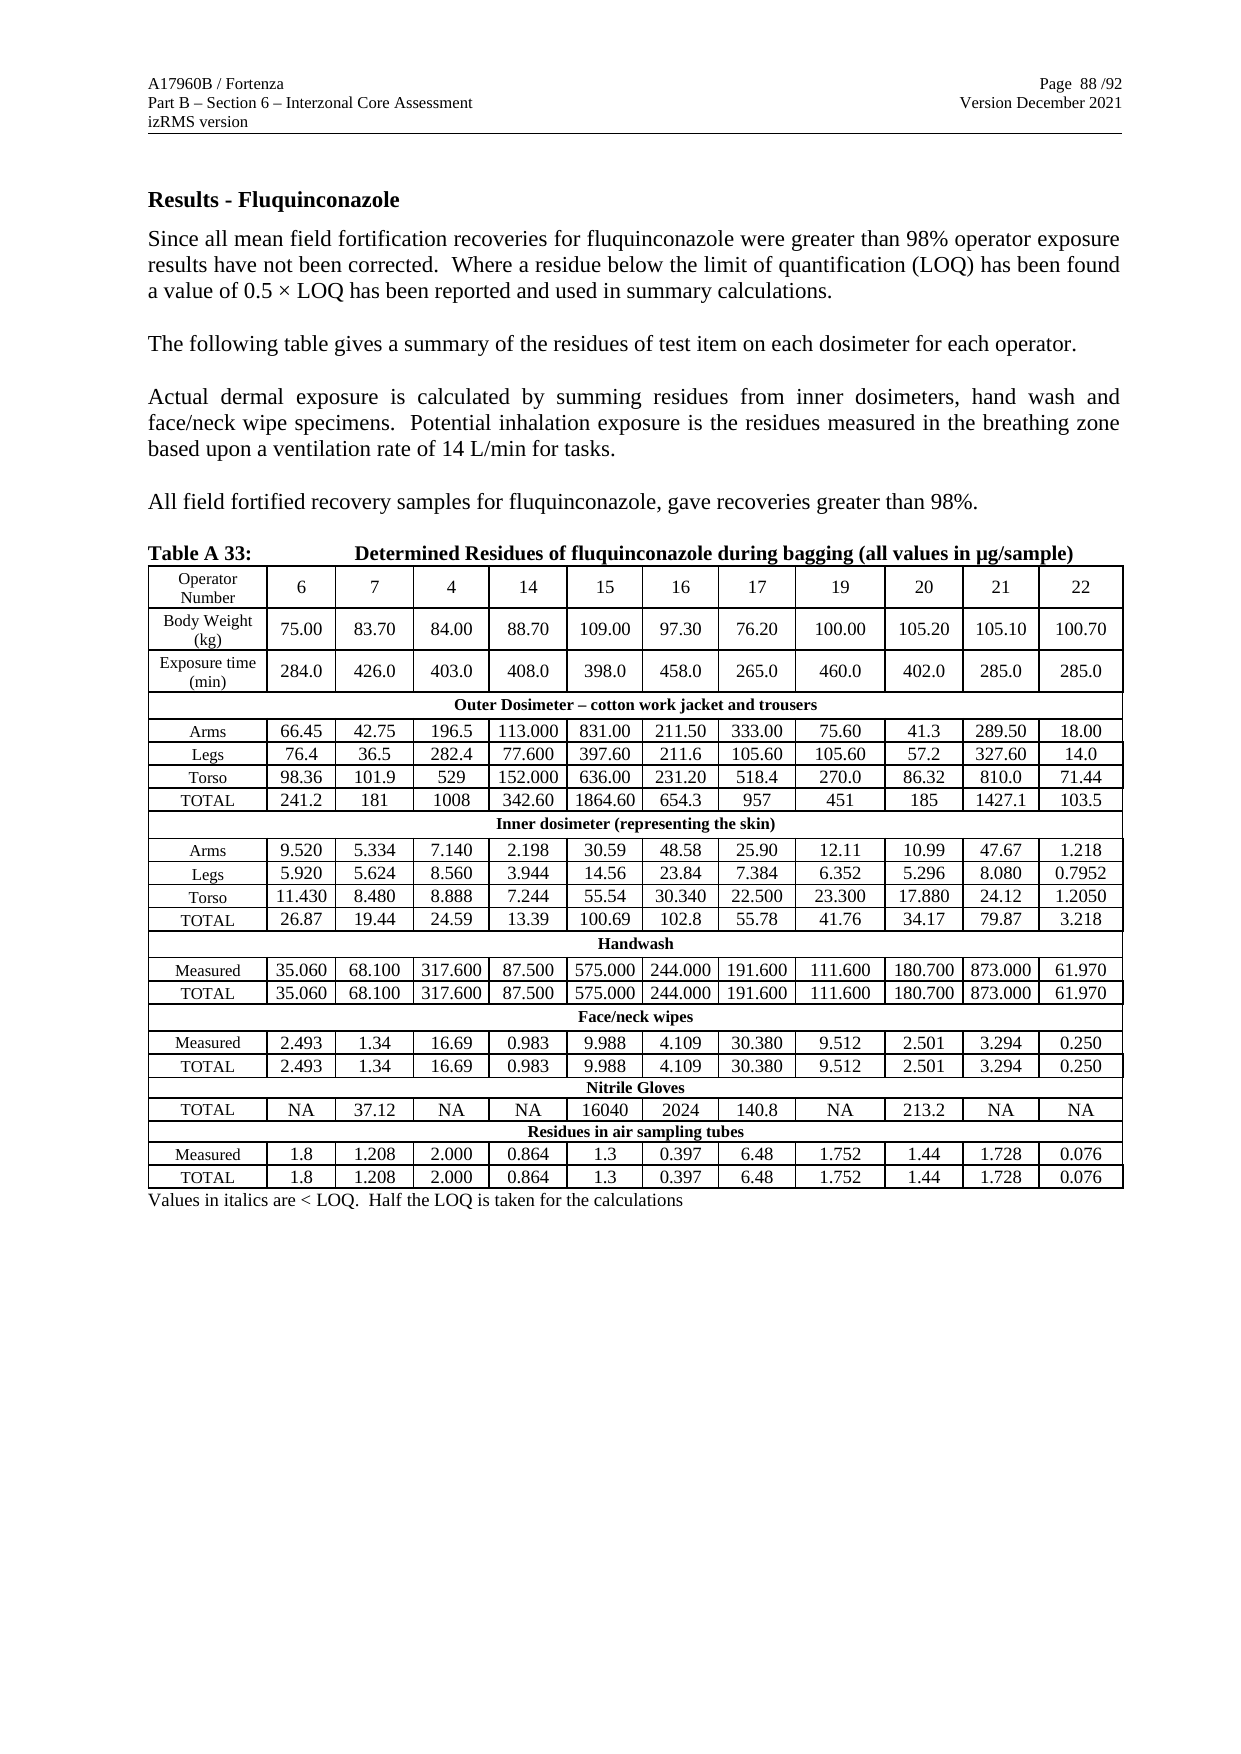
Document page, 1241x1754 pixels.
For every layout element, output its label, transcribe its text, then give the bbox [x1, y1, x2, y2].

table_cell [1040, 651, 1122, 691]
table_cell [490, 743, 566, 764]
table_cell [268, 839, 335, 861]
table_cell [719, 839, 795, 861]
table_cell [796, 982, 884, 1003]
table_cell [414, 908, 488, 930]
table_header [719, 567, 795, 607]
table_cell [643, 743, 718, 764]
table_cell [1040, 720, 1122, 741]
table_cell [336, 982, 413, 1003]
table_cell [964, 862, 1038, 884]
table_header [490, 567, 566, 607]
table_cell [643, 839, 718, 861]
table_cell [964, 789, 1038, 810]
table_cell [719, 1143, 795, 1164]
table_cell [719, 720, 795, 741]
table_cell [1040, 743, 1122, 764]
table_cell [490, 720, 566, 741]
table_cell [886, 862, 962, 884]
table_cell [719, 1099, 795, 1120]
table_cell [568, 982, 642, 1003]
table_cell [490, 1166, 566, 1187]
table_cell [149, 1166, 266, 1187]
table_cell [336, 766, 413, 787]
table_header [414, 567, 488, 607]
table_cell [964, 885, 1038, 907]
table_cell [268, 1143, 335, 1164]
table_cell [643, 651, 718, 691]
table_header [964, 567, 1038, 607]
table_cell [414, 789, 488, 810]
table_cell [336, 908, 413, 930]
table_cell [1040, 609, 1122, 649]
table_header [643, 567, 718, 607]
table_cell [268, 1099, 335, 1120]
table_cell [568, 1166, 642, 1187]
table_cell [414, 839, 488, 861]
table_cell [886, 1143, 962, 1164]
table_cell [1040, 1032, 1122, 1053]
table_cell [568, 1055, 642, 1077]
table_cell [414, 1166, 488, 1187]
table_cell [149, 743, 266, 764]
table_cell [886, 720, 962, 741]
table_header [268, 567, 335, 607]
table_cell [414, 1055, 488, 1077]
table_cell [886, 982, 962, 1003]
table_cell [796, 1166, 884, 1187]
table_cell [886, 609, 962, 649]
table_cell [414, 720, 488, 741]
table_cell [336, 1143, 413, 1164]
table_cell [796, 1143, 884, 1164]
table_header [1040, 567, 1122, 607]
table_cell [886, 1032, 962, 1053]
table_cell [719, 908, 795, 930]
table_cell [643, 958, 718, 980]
text Actual dermal exposure is calculated by summing residues from inner dosimeters, hand wash and face/neck wipe specimens. Potential inhalation exposure is the residues measured in the breathing zone based upon a ventilation rate of 14 L/min for tasks. [148, 383, 1122, 462]
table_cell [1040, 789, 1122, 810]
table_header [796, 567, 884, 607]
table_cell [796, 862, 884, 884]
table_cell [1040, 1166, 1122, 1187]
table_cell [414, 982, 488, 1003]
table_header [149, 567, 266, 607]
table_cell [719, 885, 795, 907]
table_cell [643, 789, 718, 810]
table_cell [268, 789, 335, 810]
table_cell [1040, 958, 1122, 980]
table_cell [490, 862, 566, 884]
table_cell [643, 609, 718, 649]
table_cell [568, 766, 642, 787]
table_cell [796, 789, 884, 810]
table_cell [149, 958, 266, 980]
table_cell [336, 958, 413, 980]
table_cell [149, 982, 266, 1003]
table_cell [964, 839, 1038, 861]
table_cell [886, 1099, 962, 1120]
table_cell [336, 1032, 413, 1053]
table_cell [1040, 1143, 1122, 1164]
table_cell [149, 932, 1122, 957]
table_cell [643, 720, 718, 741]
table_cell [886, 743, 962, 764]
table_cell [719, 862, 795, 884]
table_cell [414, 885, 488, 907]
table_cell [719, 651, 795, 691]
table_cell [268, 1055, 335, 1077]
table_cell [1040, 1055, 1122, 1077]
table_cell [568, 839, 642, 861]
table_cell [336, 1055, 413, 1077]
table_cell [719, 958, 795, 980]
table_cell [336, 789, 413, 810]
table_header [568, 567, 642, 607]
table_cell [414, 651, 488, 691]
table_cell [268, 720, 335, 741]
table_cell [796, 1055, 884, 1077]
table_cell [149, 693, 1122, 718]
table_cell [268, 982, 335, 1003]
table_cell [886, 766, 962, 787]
text All field fortified recovery samples for fluquinconazole, gave recoveries greater than 98%. [148, 488, 1122, 514]
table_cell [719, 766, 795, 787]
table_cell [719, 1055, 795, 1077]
text Results - Fluquinconazole [148, 186, 1122, 212]
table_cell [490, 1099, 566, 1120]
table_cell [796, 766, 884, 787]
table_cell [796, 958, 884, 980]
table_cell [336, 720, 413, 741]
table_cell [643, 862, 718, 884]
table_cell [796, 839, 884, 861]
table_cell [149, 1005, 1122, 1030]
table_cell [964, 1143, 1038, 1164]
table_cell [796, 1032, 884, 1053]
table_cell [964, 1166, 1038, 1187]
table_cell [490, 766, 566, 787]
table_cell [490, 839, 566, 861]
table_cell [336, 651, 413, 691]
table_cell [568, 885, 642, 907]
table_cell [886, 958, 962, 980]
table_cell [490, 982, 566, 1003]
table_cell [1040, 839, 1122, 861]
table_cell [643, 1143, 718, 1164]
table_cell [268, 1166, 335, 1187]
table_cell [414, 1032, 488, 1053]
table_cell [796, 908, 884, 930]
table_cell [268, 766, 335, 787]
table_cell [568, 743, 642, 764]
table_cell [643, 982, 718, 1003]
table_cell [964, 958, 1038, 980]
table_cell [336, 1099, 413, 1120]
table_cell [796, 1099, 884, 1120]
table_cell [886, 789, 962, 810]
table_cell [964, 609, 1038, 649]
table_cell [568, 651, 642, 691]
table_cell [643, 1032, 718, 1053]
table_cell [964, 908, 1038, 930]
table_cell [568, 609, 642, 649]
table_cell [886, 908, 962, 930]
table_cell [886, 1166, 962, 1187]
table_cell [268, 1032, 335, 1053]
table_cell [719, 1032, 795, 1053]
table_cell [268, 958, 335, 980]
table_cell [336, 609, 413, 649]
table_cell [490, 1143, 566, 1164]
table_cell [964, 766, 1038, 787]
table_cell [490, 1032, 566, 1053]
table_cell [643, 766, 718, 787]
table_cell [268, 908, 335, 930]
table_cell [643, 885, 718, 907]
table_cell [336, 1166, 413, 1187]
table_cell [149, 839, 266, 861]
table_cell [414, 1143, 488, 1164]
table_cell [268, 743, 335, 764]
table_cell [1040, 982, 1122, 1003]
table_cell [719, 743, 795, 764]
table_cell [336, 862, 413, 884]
text Values in italics are < LOQ. Half the LOQ is taken for the calculations [148, 1189, 1122, 1210]
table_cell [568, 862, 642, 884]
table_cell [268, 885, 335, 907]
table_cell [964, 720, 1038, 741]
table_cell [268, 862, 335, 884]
text The following table gives a summary of the residues of test item on each dosimeter for each operator. [148, 330, 1122, 356]
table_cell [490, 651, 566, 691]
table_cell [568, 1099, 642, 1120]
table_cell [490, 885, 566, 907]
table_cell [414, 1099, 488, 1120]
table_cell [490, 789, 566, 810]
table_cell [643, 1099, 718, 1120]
text Table A 33: Determined Residues of fluquinconazole during bagging (all values in µg/sample) [148, 541, 1122, 565]
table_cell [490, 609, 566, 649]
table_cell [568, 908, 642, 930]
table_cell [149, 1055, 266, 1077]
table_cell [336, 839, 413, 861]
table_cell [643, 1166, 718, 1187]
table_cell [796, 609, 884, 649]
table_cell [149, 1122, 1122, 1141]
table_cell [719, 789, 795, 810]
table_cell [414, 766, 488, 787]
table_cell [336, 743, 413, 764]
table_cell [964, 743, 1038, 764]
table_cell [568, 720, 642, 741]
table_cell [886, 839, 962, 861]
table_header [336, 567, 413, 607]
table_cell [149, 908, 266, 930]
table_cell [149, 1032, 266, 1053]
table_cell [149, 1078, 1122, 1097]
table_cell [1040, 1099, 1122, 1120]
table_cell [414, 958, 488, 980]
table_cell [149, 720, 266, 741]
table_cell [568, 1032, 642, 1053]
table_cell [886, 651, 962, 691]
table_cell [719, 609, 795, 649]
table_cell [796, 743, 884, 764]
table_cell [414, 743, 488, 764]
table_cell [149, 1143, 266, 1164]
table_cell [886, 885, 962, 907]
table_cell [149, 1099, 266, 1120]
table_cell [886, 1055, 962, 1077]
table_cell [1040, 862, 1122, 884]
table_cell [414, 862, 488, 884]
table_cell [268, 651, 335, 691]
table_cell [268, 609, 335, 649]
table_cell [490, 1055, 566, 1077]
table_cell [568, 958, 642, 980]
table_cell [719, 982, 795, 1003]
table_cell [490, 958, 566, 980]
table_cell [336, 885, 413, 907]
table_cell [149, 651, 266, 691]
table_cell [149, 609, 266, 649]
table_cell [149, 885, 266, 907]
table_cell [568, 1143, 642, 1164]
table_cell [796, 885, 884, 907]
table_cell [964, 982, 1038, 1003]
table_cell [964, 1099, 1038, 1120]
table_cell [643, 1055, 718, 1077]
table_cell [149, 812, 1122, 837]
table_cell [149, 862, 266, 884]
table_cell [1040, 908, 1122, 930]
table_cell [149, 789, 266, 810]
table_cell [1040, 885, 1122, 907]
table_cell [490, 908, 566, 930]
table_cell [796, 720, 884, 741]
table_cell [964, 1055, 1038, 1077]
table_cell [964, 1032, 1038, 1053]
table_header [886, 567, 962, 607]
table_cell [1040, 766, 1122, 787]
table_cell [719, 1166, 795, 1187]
text Since all mean field fortification recoveries for fluquinconazole were greater than 98% operator exposure results have not been corrected. Where a residue below the limit of quantification (LOQ) has been found a value of 0.5 × LOQ has been reported and used in summary calculations. [148, 225, 1122, 304]
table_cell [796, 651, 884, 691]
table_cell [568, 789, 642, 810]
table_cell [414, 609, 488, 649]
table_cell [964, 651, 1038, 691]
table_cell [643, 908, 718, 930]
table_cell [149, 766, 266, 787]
